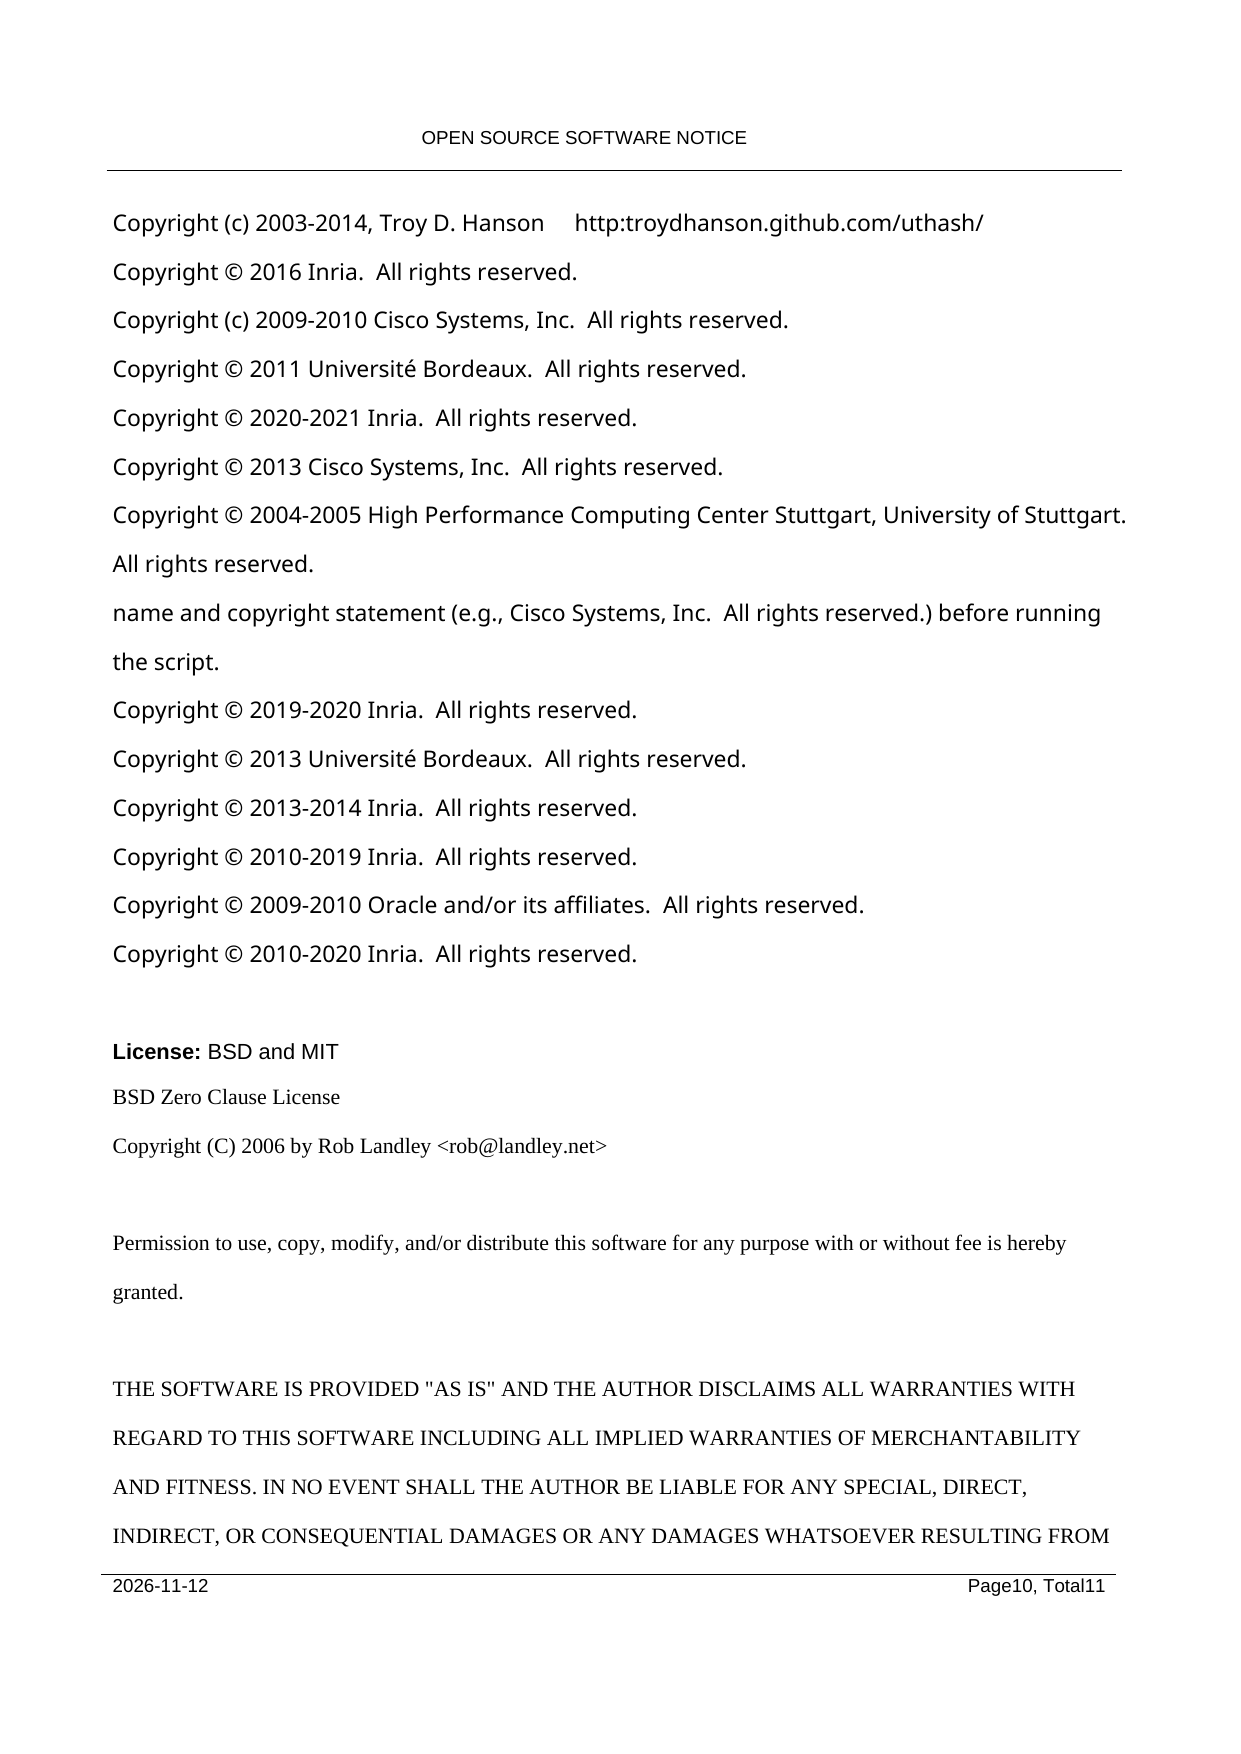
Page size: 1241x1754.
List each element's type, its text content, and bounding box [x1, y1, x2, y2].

text License: BSD and MIT [112, 1035, 1128, 1068]
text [112, 1080, 1128, 1551]
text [112, 206, 1128, 1019]
